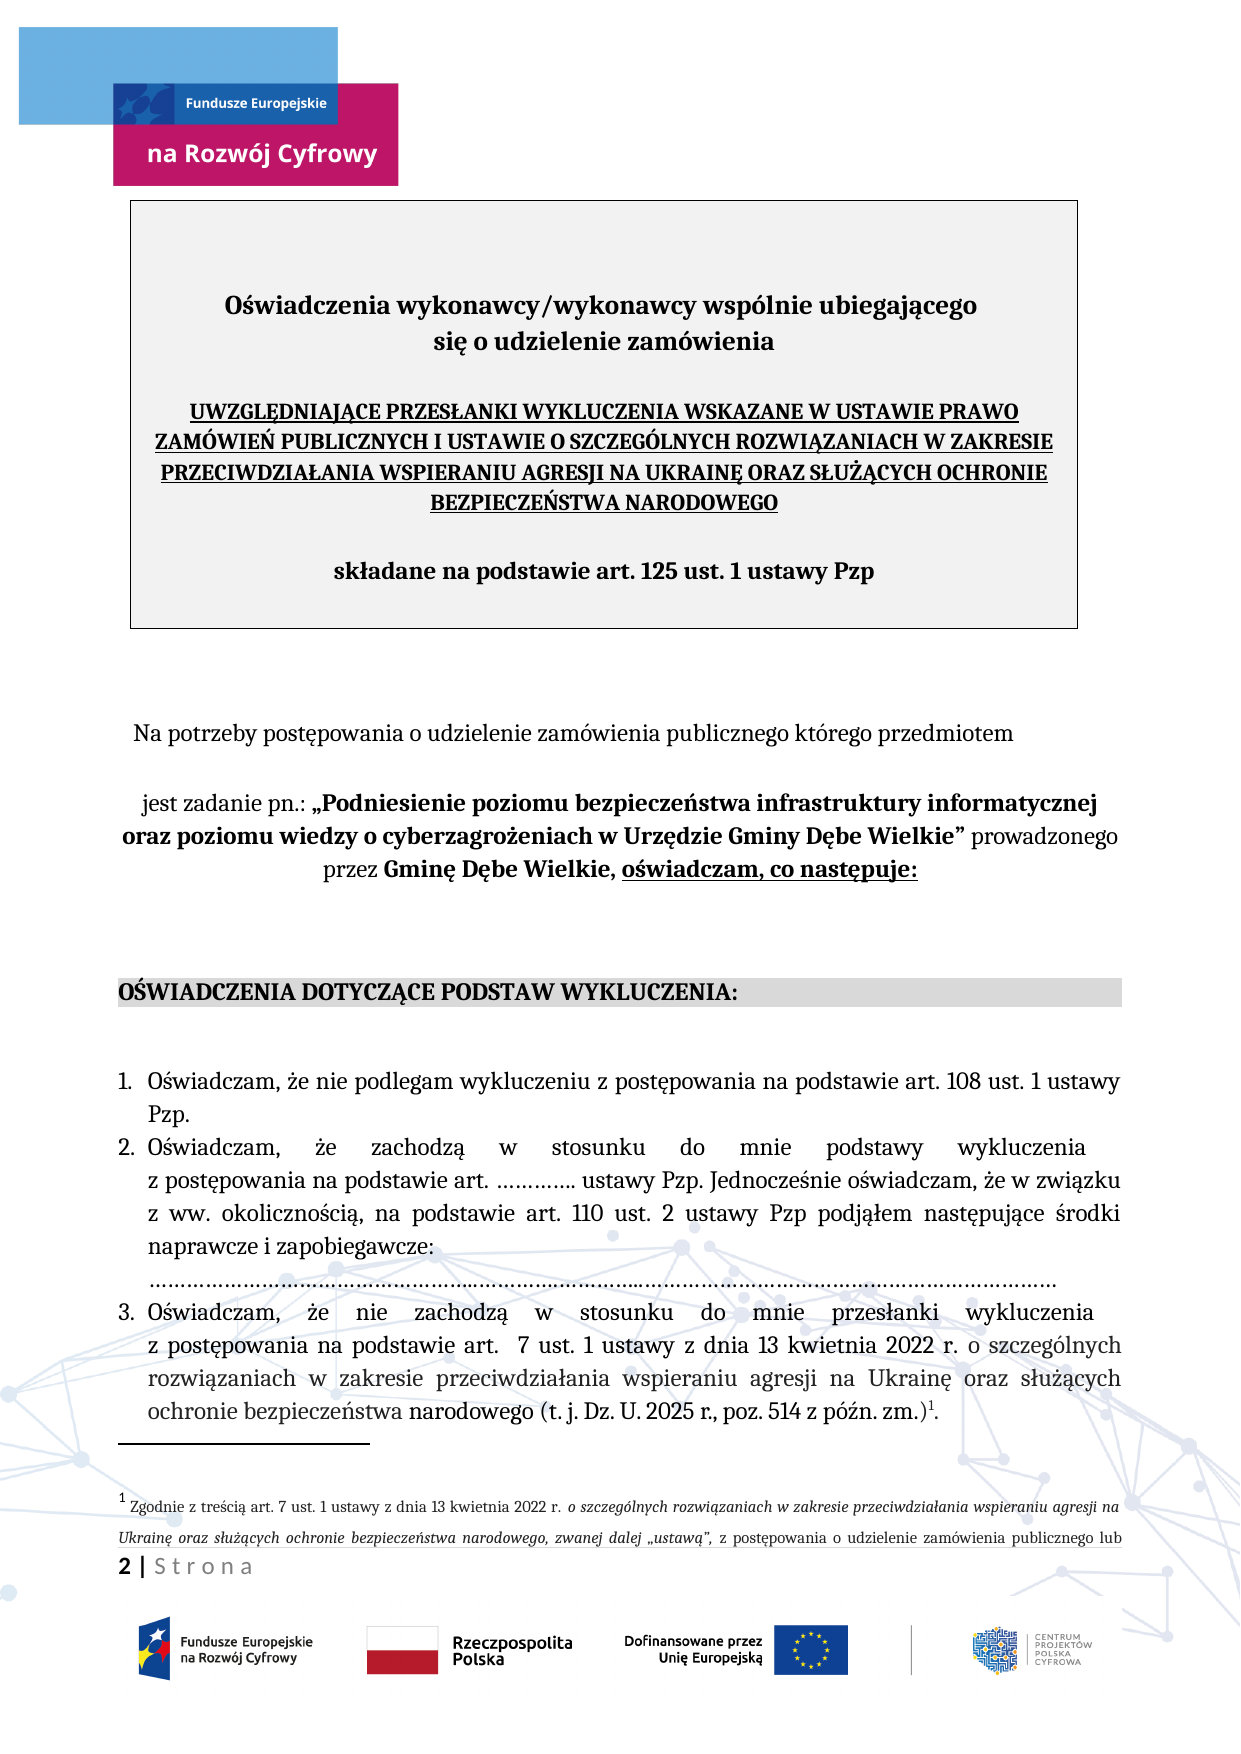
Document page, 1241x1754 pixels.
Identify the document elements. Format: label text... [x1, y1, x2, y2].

list ……………………………………………..………….…………..………………………………………………………… [148, 1265, 1122, 1293]
text jest zadanie pn.: „Podniesienie poziomu bezpieczeństwa infrastruktury informatycznej oraz poziomu wiedzy o cyberzagrożeniach w Urzędzie Gminy Dębe Wielkie” prowadzonego przez Gminę Dębe Wielkie, oświadczam, co następuje: [118, 789, 1122, 884]
text Na potrzeby postępowania o udzielenie zamówienia publicznego którego przedmiotem [133, 719, 1122, 747]
table_header Oświadczenia wykonawcy/wykonawcy wspólnie ubiegającego się o udzielenie zamówienia UWZGLĘDNIAJĄCE PRZESŁANKI WYKLUCZENIA WSKAZANE W USTAWIE PRAWO ZAMÓWIEŃ PUBLICZNYCH I USTAWIE o szczególnych rozwiązaniach w zakresie przeciwdziałania wspieraniu agresji na Ukrainę oraz służących ochronie bezpieczeństwa narodowego składane na podstawie art. 125 ust. 1 ustawy Pzp [131, 201, 1077, 628]
picture [0, 1221, 1240, 1754]
picture [18, 27, 399, 186]
list Oświadczam, że nie podlegam wykluczeniu z postępowania na podstawie art. 108 ust. 1 ustawy Pzp. [118, 1067, 1122, 1128]
text OŚWIADCZENIA DOTYCZĄCE PODSTAW WYKLUCZENIA: [118, 978, 1122, 1007]
list Oświadczam, że zachodzą w stosunku do mnie podstawy wykluczenia z postępowania na podstawie art. …………. ustawy Pzp. Jednocześnie oświadczam, że w związku z ww. okolicznością, na podstawie art. 110 ust. 2 ustawy Pzp podjąłem następujące środki naprawcze i zapobiegawcze: [118, 1133, 1122, 1260]
list Oświadczam, że nie zachodzą w stosunku do mnie przesłanki wykluczenia z postępowania na podstawie art. 7 ust. 1 ustawy z dnia 13 kwietnia 2022 r. o szczególnych rozwiązaniach w zakresie przeciwdziałania wspieraniu agresji na Ukrainę oraz służących ochronie bezpieczeństwa narodowego (t. j. Dz. U. 2025 r., poz. 514 z późn. zm.). [118, 1298, 1122, 1426]
